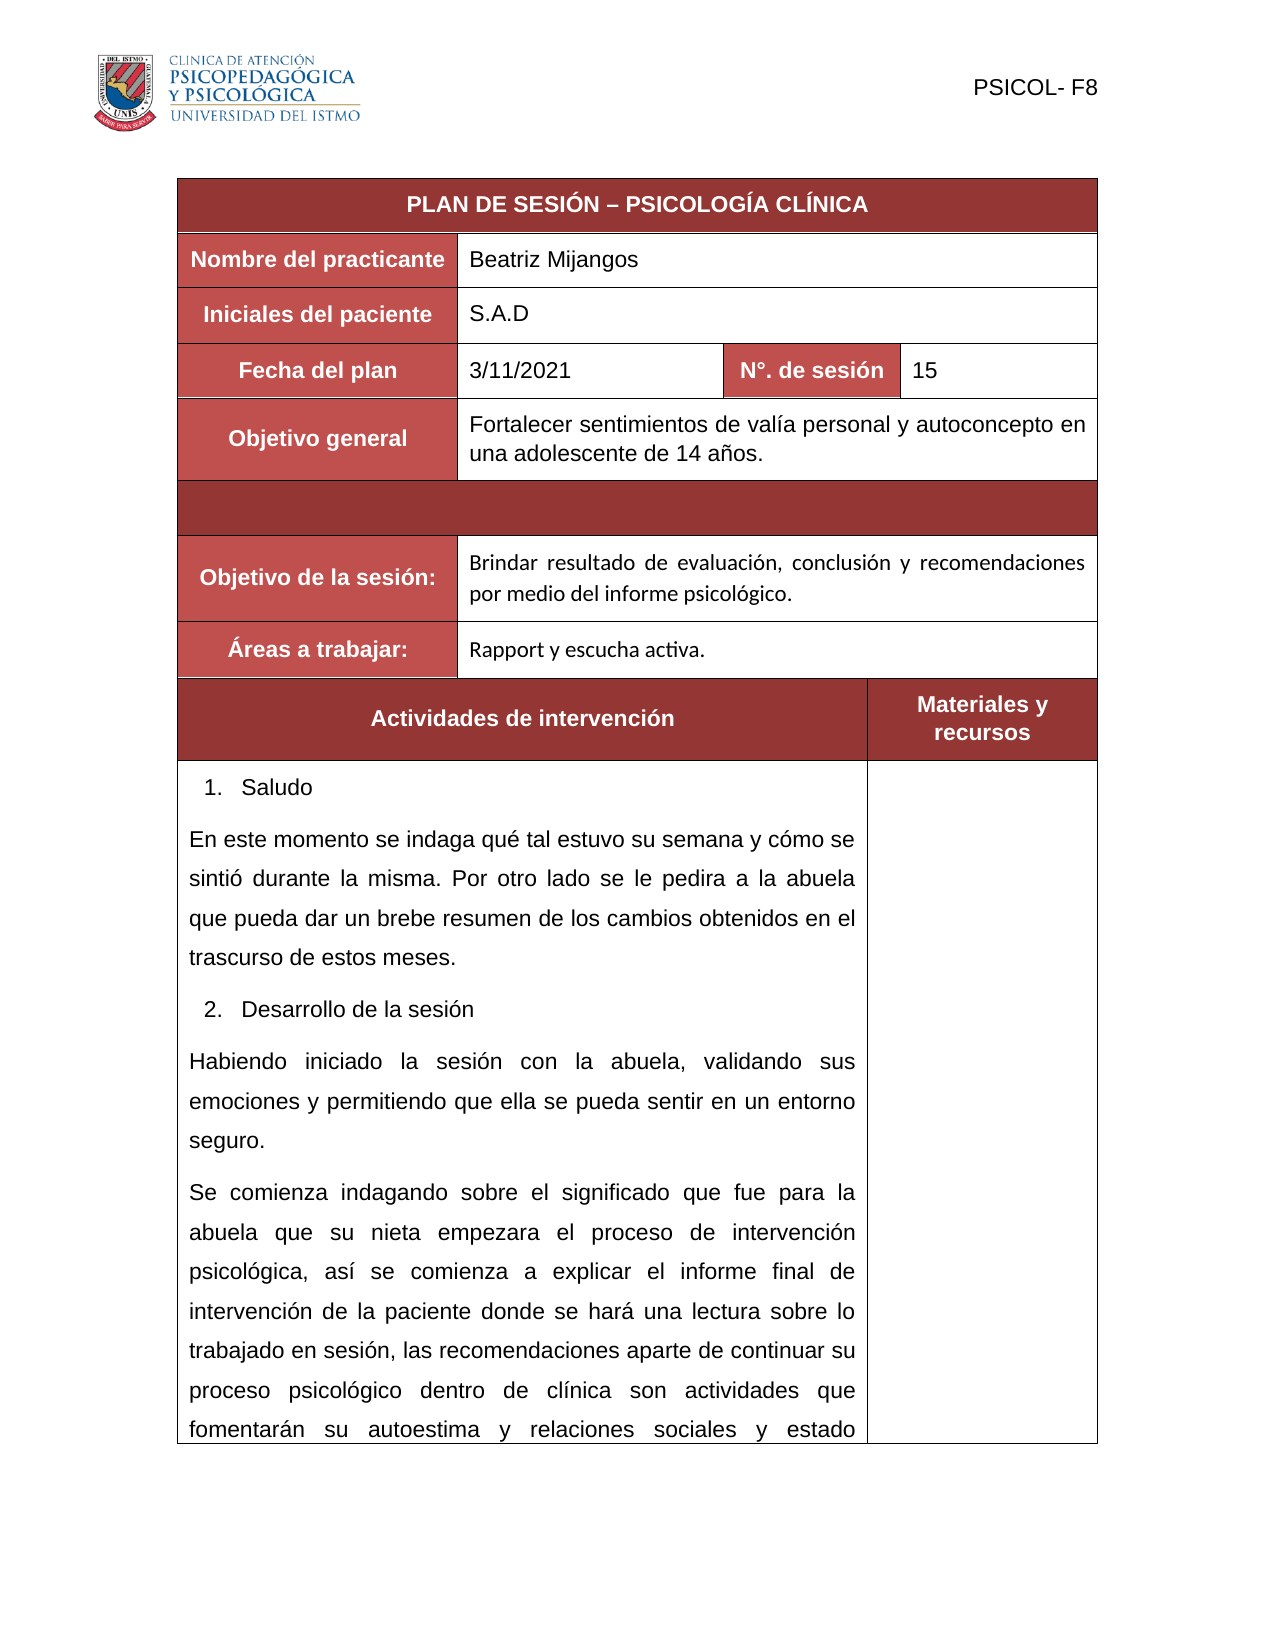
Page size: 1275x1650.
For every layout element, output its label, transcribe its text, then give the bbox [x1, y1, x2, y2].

table_cell Brindar resultado de evaluación, conclusión y recomendaciones por medio del informe psicológico. [458, 536, 1097, 621]
table_cell 3/11/2021 [458, 344, 723, 397]
table_cell Áreas a trabajar: [178, 622, 457, 677]
table_cell Beatriz Mijangos [458, 234, 1097, 287]
table_cell [868, 761, 1097, 1442]
table_cell [178, 481, 1097, 535]
table_cell Objetivo general [178, 399, 457, 480]
table_cell Materiales y recursos [868, 679, 1097, 760]
table_cell Fecha del plan [178, 344, 457, 397]
table_cell Nombre del practicante [178, 234, 457, 287]
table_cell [178, 761, 867, 1442]
table_cell 15 [901, 344, 1097, 397]
table_cell S.A.D [458, 288, 1097, 343]
picture [42, 25, 422, 166]
table_cell Fortalecer sentimientos de valía personal y autoconcepto en una adolescente de 14 años. [458, 399, 1097, 480]
table_cell Rapport y escucha activa. [458, 622, 1097, 677]
table_header PLAN DE SESIÓN – PSICOLOGÍA CLÍNICA [178, 179, 1097, 232]
table_cell N°. de sesión [724, 344, 900, 397]
table_cell Iniciales del paciente [178, 288, 457, 343]
table_cell Actividades de intervención [178, 679, 867, 760]
table_cell Objetivo de la sesión: [178, 536, 457, 621]
